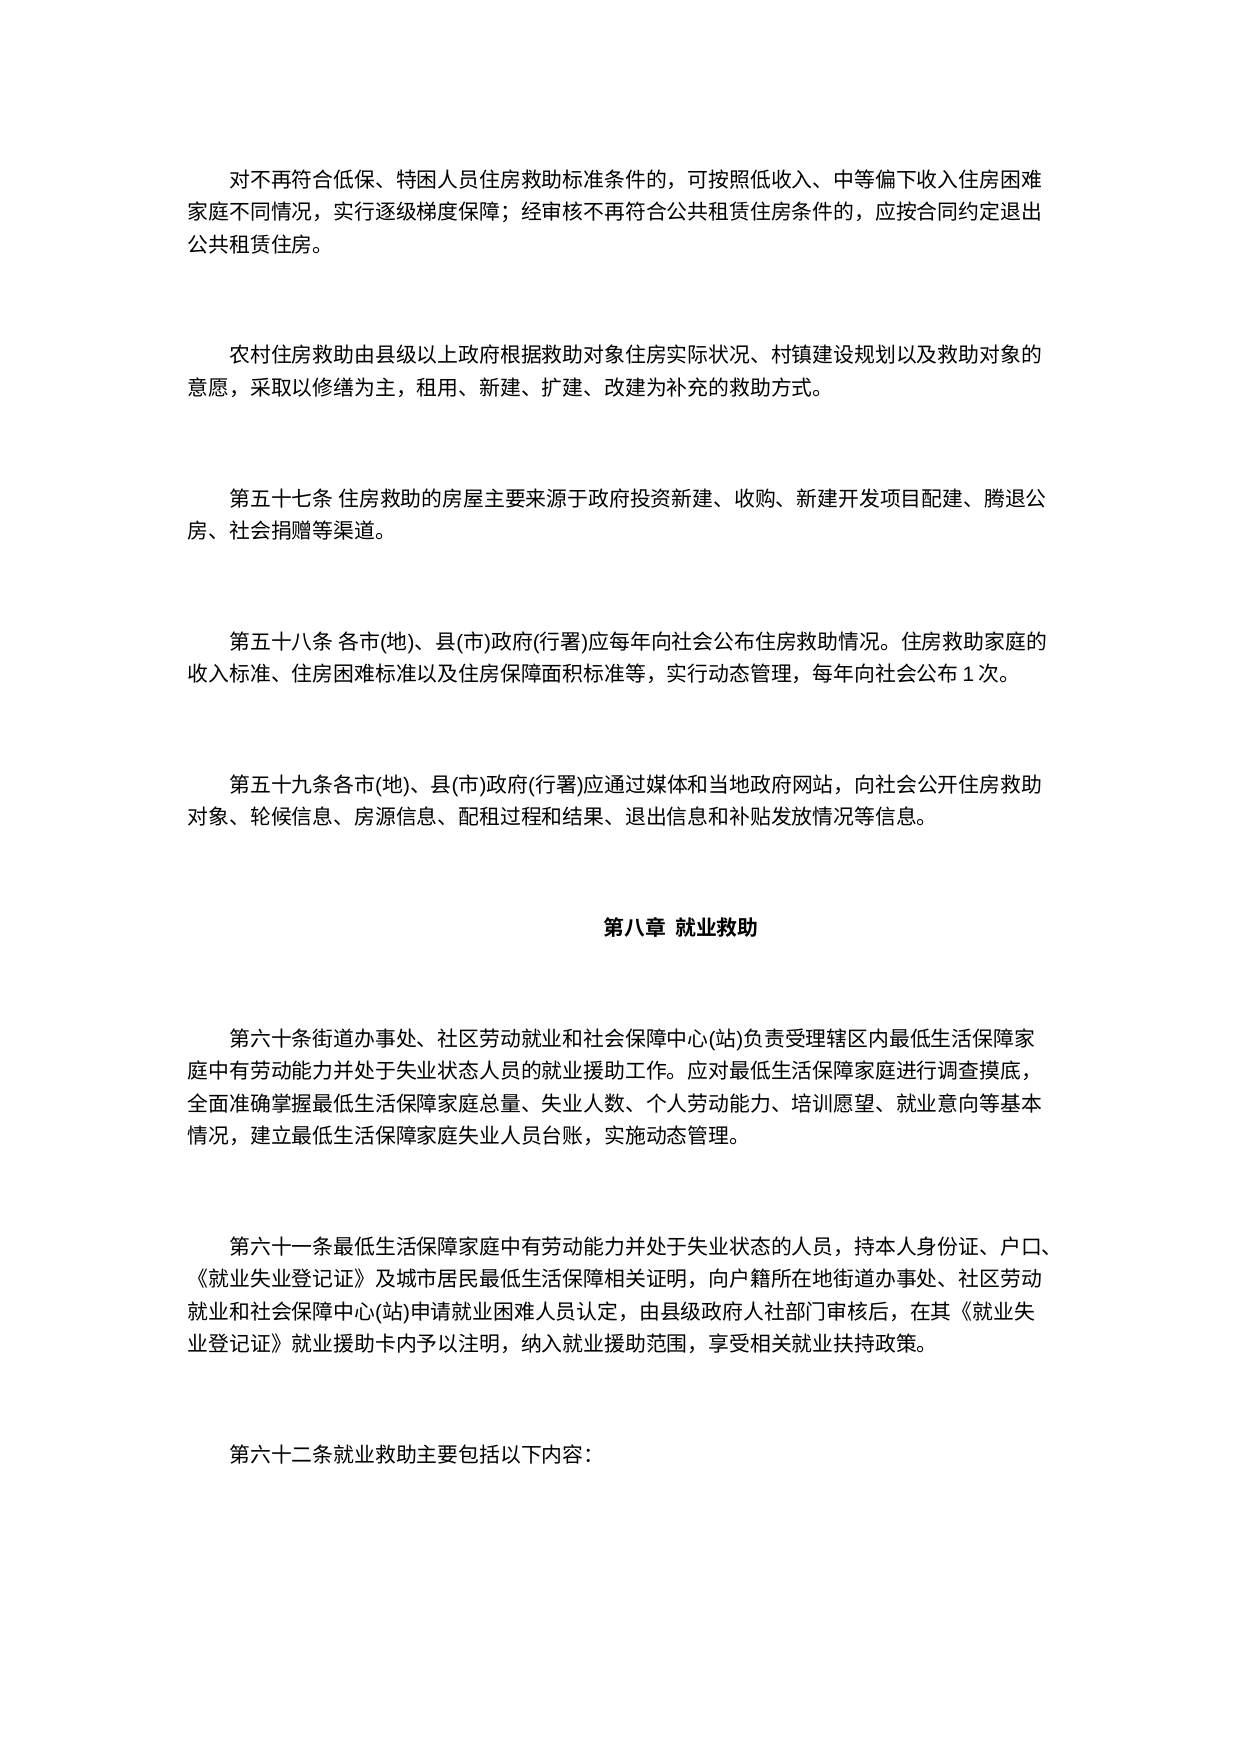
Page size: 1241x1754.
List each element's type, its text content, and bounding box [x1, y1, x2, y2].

text 第六十一条最低生活保障家庭中有劳动能力并处于失业状态的人员，持本人身份证、户口、《就业失业登记证》及城市居民最低生活保障相关证明，向户籍所在地街道办事处、社区劳动就业和社会保障中心(站)申请就业困难人员认定，由县级政府人社部门审核后，在其《就业失业登记证》就业援助卡内予以注明，纳入就业援助范围，享受相关就业扶持政策。 [187, 1229, 1053, 1359]
text 第六十条街道办事处、社区劳动就业和社会保障中心(站)负责受理辖区内最低生活保障家庭中有劳动能力并处于失业状态人员的就业援助工作。应对最低生活保障家庭进行调查摸底，全面准确掌握最低生活保障家庭总量、失业人数、个人劳动能力、培训愿望、就业意向等基本情况，建立最低生活保障家庭失业人员台账，实施动态管理。 [187, 1021, 1053, 1151]
text 第五十七条 住房救助的房屋主要来源于政府投资新建、收购、新建开发项目配建、腾退公房、社会捐赠等渠道。 [187, 481, 1053, 546]
text 第五十九条各市(地)、县(市)政府(行署)应通过媒体和当地政府网站，向社会公开住房救助对象、轮候信息、房源信息、配租过程和结果、退出信息和补贴发放情况等信息。 [187, 767, 1053, 832]
text 农村住房救助由县级以上政府根据救助对象住房实际状况、村镇建设规划以及救助对象的意愿，采取以修缮为主，租用、新建、扩建、改建为补充的救助方式。 [187, 338, 1053, 403]
text 第八章 就业救助 [187, 910, 1053, 943]
text 对不再符合低保、特困人员住房救助标准条件的，可按照低收入、中等偏下收入住房困难家庭不同情况，实行逐级梯度保障；经审核不再符合公共租赁住房条件的，应按合同约定退出公共租赁住房。 [187, 162, 1053, 259]
text 第五十八条 各市(地)、县(市)政府(行署)应每年向社会公布住房救助情况。住房救助家庭的收入标准、住房困难标准以及住房保障面积标准等，实行动态管理，每年向社会公布1次。 [187, 624, 1053, 689]
text 第六十二条就业救助主要包括以下内容： [187, 1437, 1053, 1469]
